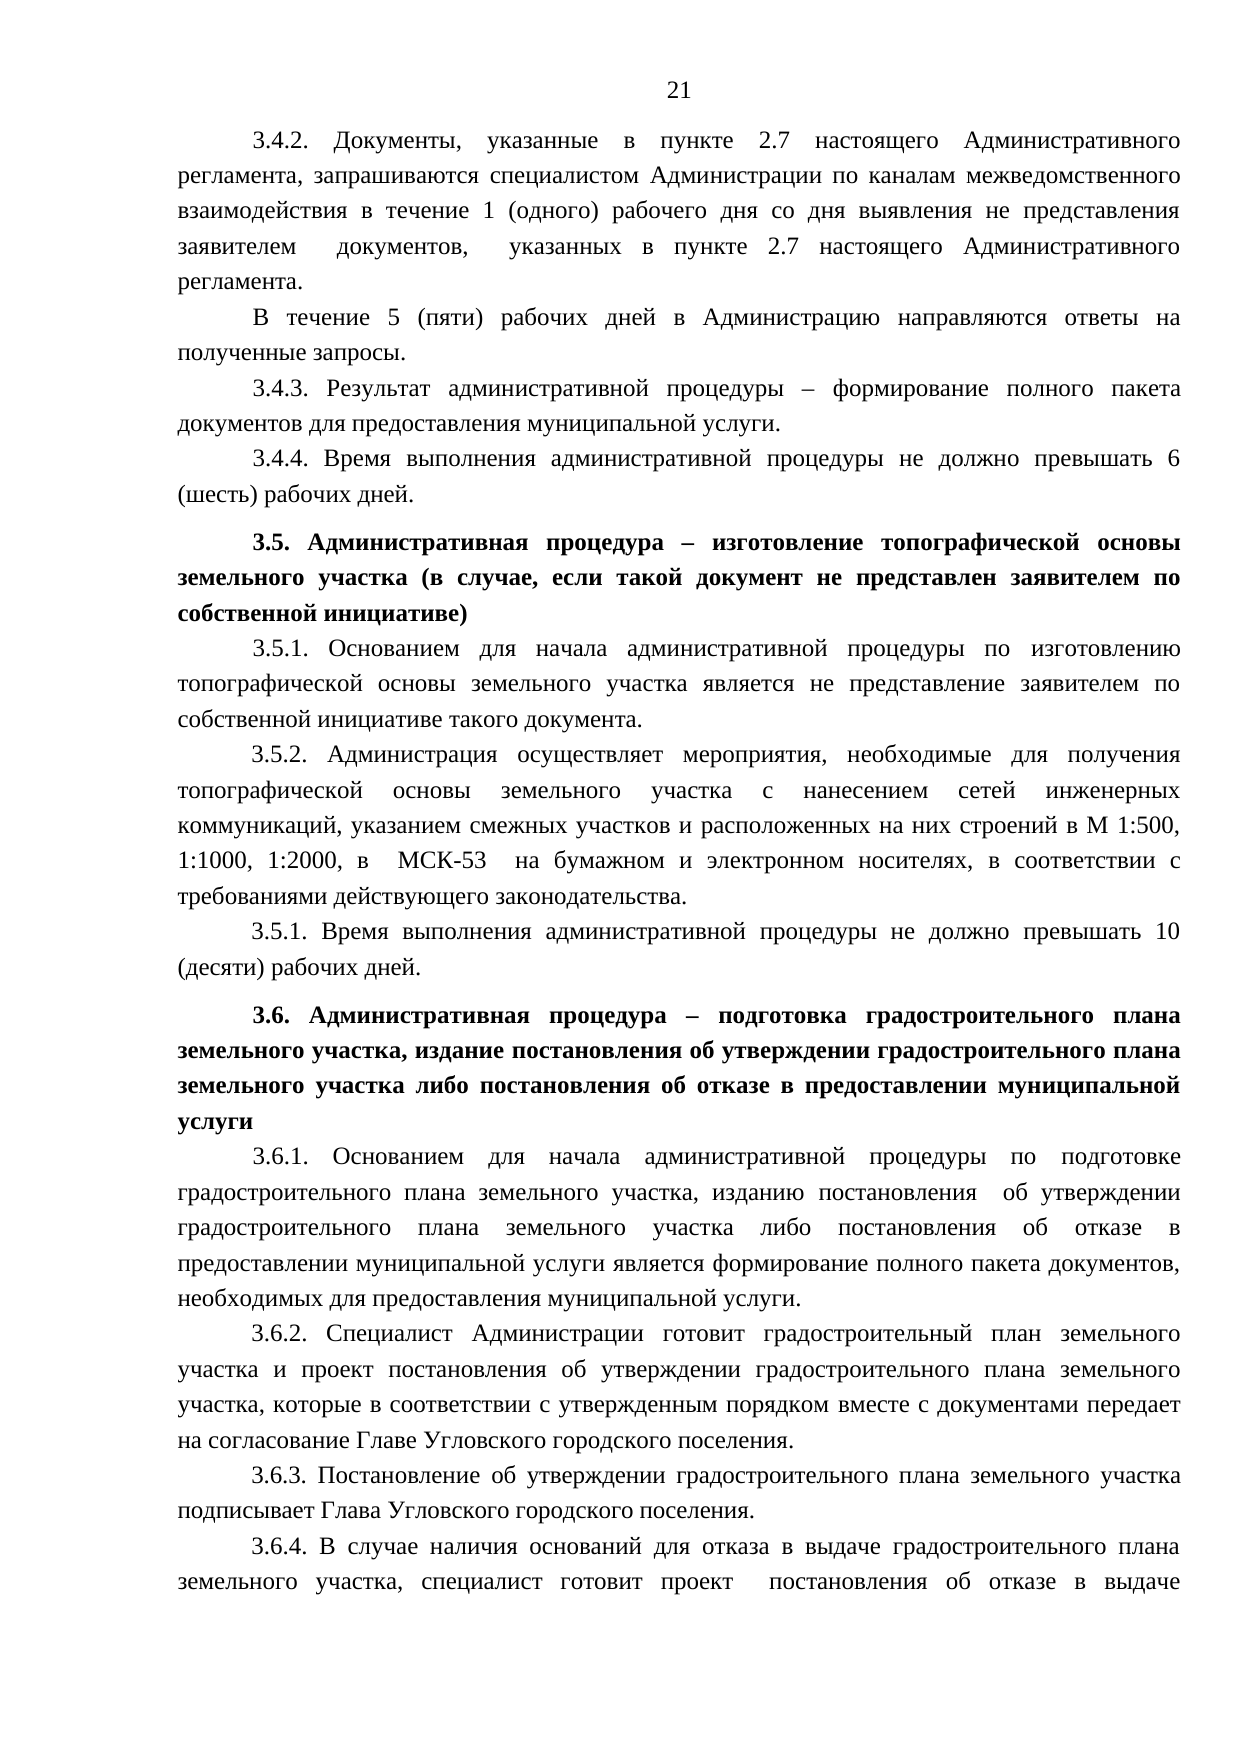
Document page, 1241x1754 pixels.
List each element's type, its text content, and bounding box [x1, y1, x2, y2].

text 3.6.1. Основанием для начала административной процедуры по подготовке градостроительного плана земельного участка, изданию постановления об утверждении градостроительного плана земельного участка либо постановления об отказе в предоставлении муниципальной услуги является формирование полного пакета документов, необходимых для предоставления муниципальной услуги. [177, 1135, 1181, 1312]
text 3.5.1. Основанием для начала административной процедуры по изготовлению топографической основы земельного участка является не представление заявителем по собственной инициативе такого документа. [177, 626, 1181, 733]
text 3.6.2. Специалист Администрации готовит градостроительный план земельного участка и проект постановления об утверждении градостроительного плана земельного участка, которые в соответствии с утвержденным порядком вместе с документами передает на согласование Главе Угловского городского поселения. [177, 1312, 1181, 1453]
text В течение 5 (пяти) рабочих дней в Администрацию направляются ответы на полученные запросы. [177, 295, 1181, 366]
text 3.4.4. Время выполнения административной процедуры не должно превышать 6 (шесть) рабочих дней. [177, 437, 1181, 508]
text 3.5.1. Время выполнения административной процедуры не должно превышать 10 (десяти) рабочих дней. [177, 910, 1181, 981]
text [177, 1524, 1181, 1595]
text 3.6.3. Постановление об утверждении градостроительного плана земельного участка подписывает Глава Угловского городского поселения. [177, 1453, 1181, 1524]
text 3.5. Административная процедура – изготовление топографической основы земельного участка (в случае, если такой документ не представлен заявителем по собственной инициативе) [177, 520, 1181, 626]
text 3.6. Административная процедура – подготовка градостроительного плана земельного участка, издание постановления об утверждении градостроительного плана земельного участка либо постановления об отказе в предоставлении муниципальной услуги [177, 993, 1181, 1135]
text 3.4.3. Результат административной процедуры – формирование полного пакета документов для предоставления муниципальной услуги. [177, 366, 1181, 437]
text 3.4.2. Документы, указанные в пункте 2.7 настоящего Административного регламента, запрашиваются специалистом Администрации по каналам межведомственного взаимодействия в течение 1 (одного) рабочего дня со дня выявления не представления заявителем документов, указанных в пункте 2.7 настоящего Административного регламента. [177, 118, 1181, 295]
text 3.5.2. Администрация осуществляет мероприятия, необходимые для получения топографической основы земельного участка с нанесением сетей инженерных коммуникаций, указанием смежных участков и расположенных на них строений в М 1:500, 1:1000, 1:2000, в МСК-53 на бумажном и электронном носителях, в соответствии с требованиями действующего законодательства. [177, 733, 1181, 910]
